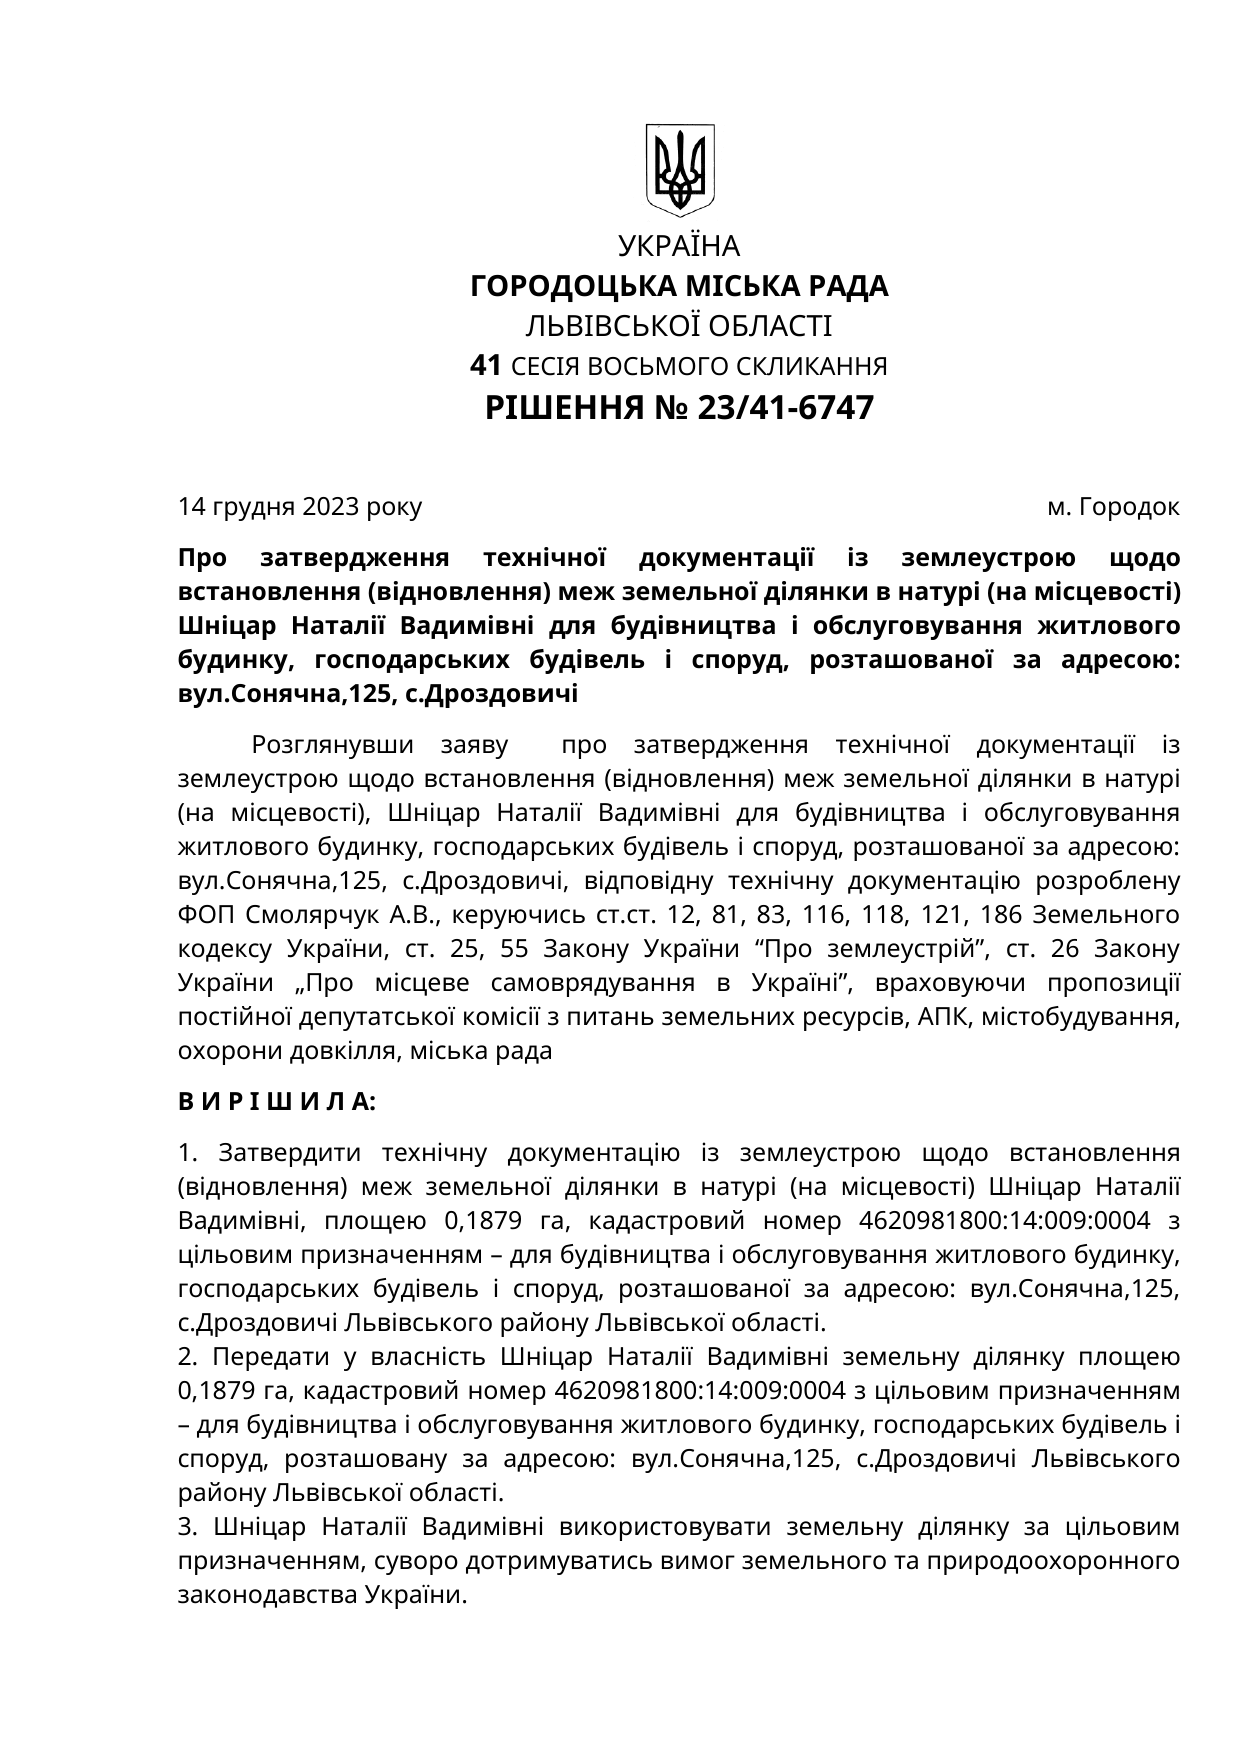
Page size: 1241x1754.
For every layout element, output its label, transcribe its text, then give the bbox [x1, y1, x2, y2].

text Розглянувши заяву про затвердження технічної документації із землеустрою щодо встановлення (відновлення) меж земельної ділянки в натурі (на місцевості), Шніцар Наталії Вадимівні для будівництва і обслуговування житлового будинку, господарських будівель і споруд, розташованої за адресою: вул.Сонячна,125, с.Дроздовичі, відповідну технічну документацію розроблену ФОП Смолярчук А.В., керуючись ст.ст. 12, 81, 83, 116, 118, 121, 186 Земельного кодексу України, ст. 25, 55 Закону України “Про землеустрій”, ст. 26 Закону України „Про місцеве самоврядування в Україні”, враховуючи пропозиції постійної депутатської комісії з питань земельних ресурсів, АПК, містобудування, охорони довкілля, міська рада [177, 726, 1182, 1067]
text РІШЕННЯ № 23/41-6747 [177, 384, 1181, 429]
text Про затвердження технічної документації із землеустрою щодо встановлення (відновлення) меж земельної ділянки в натурі (на місцевості) Шніцар Наталії Вадимівні для будівництва і обслуговування житлового будинку, господарських будівель і споруд, розташованої за адресою: вул.Сонячна,125, с.Дроздовичі [177, 539, 1182, 709]
text УКРАЇНА [177, 225, 1181, 265]
text 2. Передати у власність Шніцар Наталії Вадимівні земельну ділянку площею 0,1879 га, кадастровий номер 4620981800:14:009:0004 з цільовим призначенням – для будівництва і обслуговування житлового будинку, господарських будівель і споруд, розташовану за адресою: вул.Сонячна,125, с.Дроздовичі Львівського району Львівської області. [177, 1339, 1182, 1509]
text 3. Шніцар Наталії Вадимівні використовувати земельну ділянку за цільовим призначенням, суворо дотримуватись вимог земельного та природоохоронного законодавства України. [177, 1509, 1182, 1611]
text 1. Затвердити технічну документацію із землеустрою щодо встановлення (відновлення) меж земельної ділянки в натурі (на місцевості) Шніцар Наталії Вадимівні, площею 0,1879 га, кадастровий номер 4620981800:14:009:0004 з цільовим призначенням – для будівництва і обслуговування житлового будинку, господарських будівель і споруд, розташованої за адресою: вул.Сонячна,125, с.Дроздовичі Львівського району Львівської області. [177, 1134, 1182, 1339]
text ЛЬВІВСЬКОЇ ОБЛАСТІ [177, 305, 1181, 344]
text ГОРОДОЦЬКА МІСЬКА РАДА [177, 265, 1181, 305]
picture [633, 118, 726, 222]
text 14 грудня 2023 року м. Городок [177, 488, 1181, 523]
text В И Р І Ш И Л А: [177, 1083, 1182, 1118]
text 41 сесія восьмого скликання [177, 344, 1181, 384]
